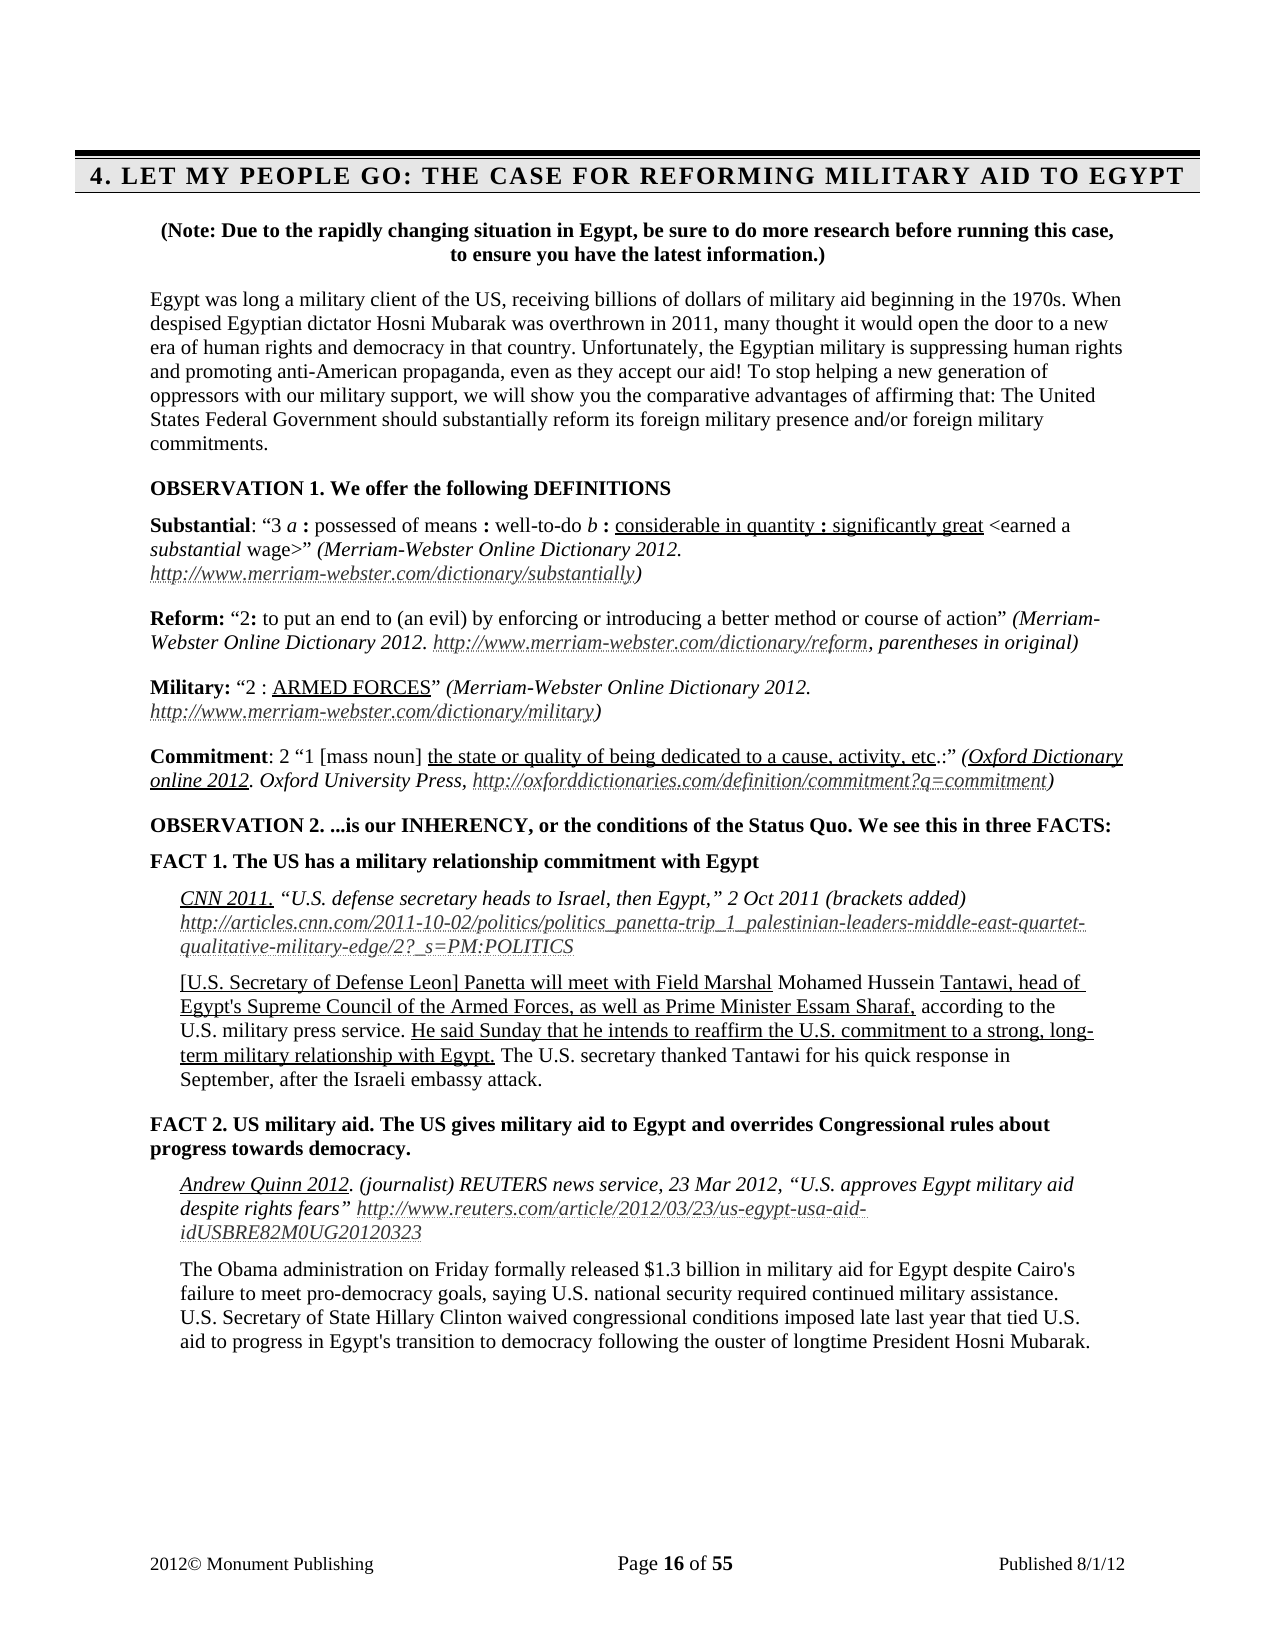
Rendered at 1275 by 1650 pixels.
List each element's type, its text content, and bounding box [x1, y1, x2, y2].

text OBSERVATION 1. We offer the following DEFINITIONS [150, 476, 1125, 500]
subtitle 4. LET MY PEOPLE GO: THE CASE FOR REFORMING MILITARY AID TO EGYPT [75, 159, 1200, 192]
text (Note: Due to the rapidly changing situation in Egypt, be sure to do more research before running this case, to ensure you have the latest information.) [150, 218, 1125, 266]
text CNN 2011. “U.S. defense secretary heads to Israel, then Egypt,” 2 Oct 2011 (brackets added) http://articles.cnn.com/2011-10-02/politics/politics_panetta-trip_1_palestinian-leaders-middle-east-quartet-qualitative-military-edge/2?_s=PM:POLITICS [180, 886, 1095, 958]
text Substantial: “3 a : possessed of means : well-to-do b : considerable in quantity : significantly great <earned a substantial wage>” (Merriam-Webster Online Dictionary 2012. http://www.merriam-webster.com/dictionary/substantially) [150, 513, 1125, 585]
text FACT 2. US military aid. The US gives military aid to Egypt and overrides Congressional rules about progress towards democracy. [150, 1111, 1125, 1159]
text Commitment: 2 “1 [mass noun] the state or quality of being dedicated to a cause, activity, etc.:” (Oxford Dictionary online 2012. Oxford University Press, http://oxforddictionaries.com/definition/commitment?q=commitment) [150, 743, 1125, 792]
text Reform: “2: to put an end to (an evil) by enforcing or introducing a better method or course of action” (Merriam-Webster Online Dictionary 2012. http://www.merriam-webster.com/dictionary/reform, parentheses in original) [150, 606, 1125, 654]
text OBSERVATION 2. ...is our INHERENCY, or the conditions of the Status Quo. We see this in three FACTS: [150, 812, 1125, 837]
text [U.S. Secretary of Defense Leon] Panetta will meet with Field Marshal Mohamed Hussein Tantawi, head of Egypt's Supreme Council of the Armed Forces, as well as Prime Minister Essam Sharaf, according to the U.S. military press service. He said Sunday that he intends to reaffirm the U.S. commitment to a strong, long-term military relationship with Egypt. The U.S. secretary thanked Tantawi for his quick response in September, after the Israeli embassy attack. [180, 970, 1095, 1091]
text Military: “2 : ARMED FORCES” (Merriam-Webster Online Dictionary 2012. http://www.merriam-webster.com/dictionary/military) [150, 674, 1125, 723]
text FACT 1. The US has a military relationship commitment with Egypt [150, 849, 1125, 873]
text Egypt was long a military client of the US, receiving billions of dollars of military aid beginning in the 1970s. When despised Egyptian dictator Hosni Mubarak was overthrown in 2011, many thought it would open the door to a new era of human rights and democracy in that country. Unfortunately, the Egyptian military is suppressing human rights and promoting anti-American propaganda, even as they accept our aid! To stop helping a new generation of oppressors with our military support, we will show you the comparative advantages of affirming that: The United States Federal Government should substantially reform its foreign military presence and/or foreign military commitments. [150, 287, 1125, 455]
text The Obama administration on Friday formally released $1.3 billion in military aid for Egypt despite Cairo's failure to meet pro-democracy goals, saying U.S. national security required continued military assistance. U.S. Secretary of State Hillary Clinton waived congressional conditions imposed late last year that tied U.S. aid to progress in Egypt's transition to democracy following the ouster of longtime President Hosni Mubarak. [180, 1257, 1095, 1353]
text Andrew Quinn 2012. (journalist) REUTERS news service, 23 Mar 2012, “U.S. approves Egypt military aid despite rights fears” http://www.reuters.com/article/2012/03/23/us-egypt-usa-aid-idUSBRE82M0UG20120323 [180, 1172, 1095, 1244]
